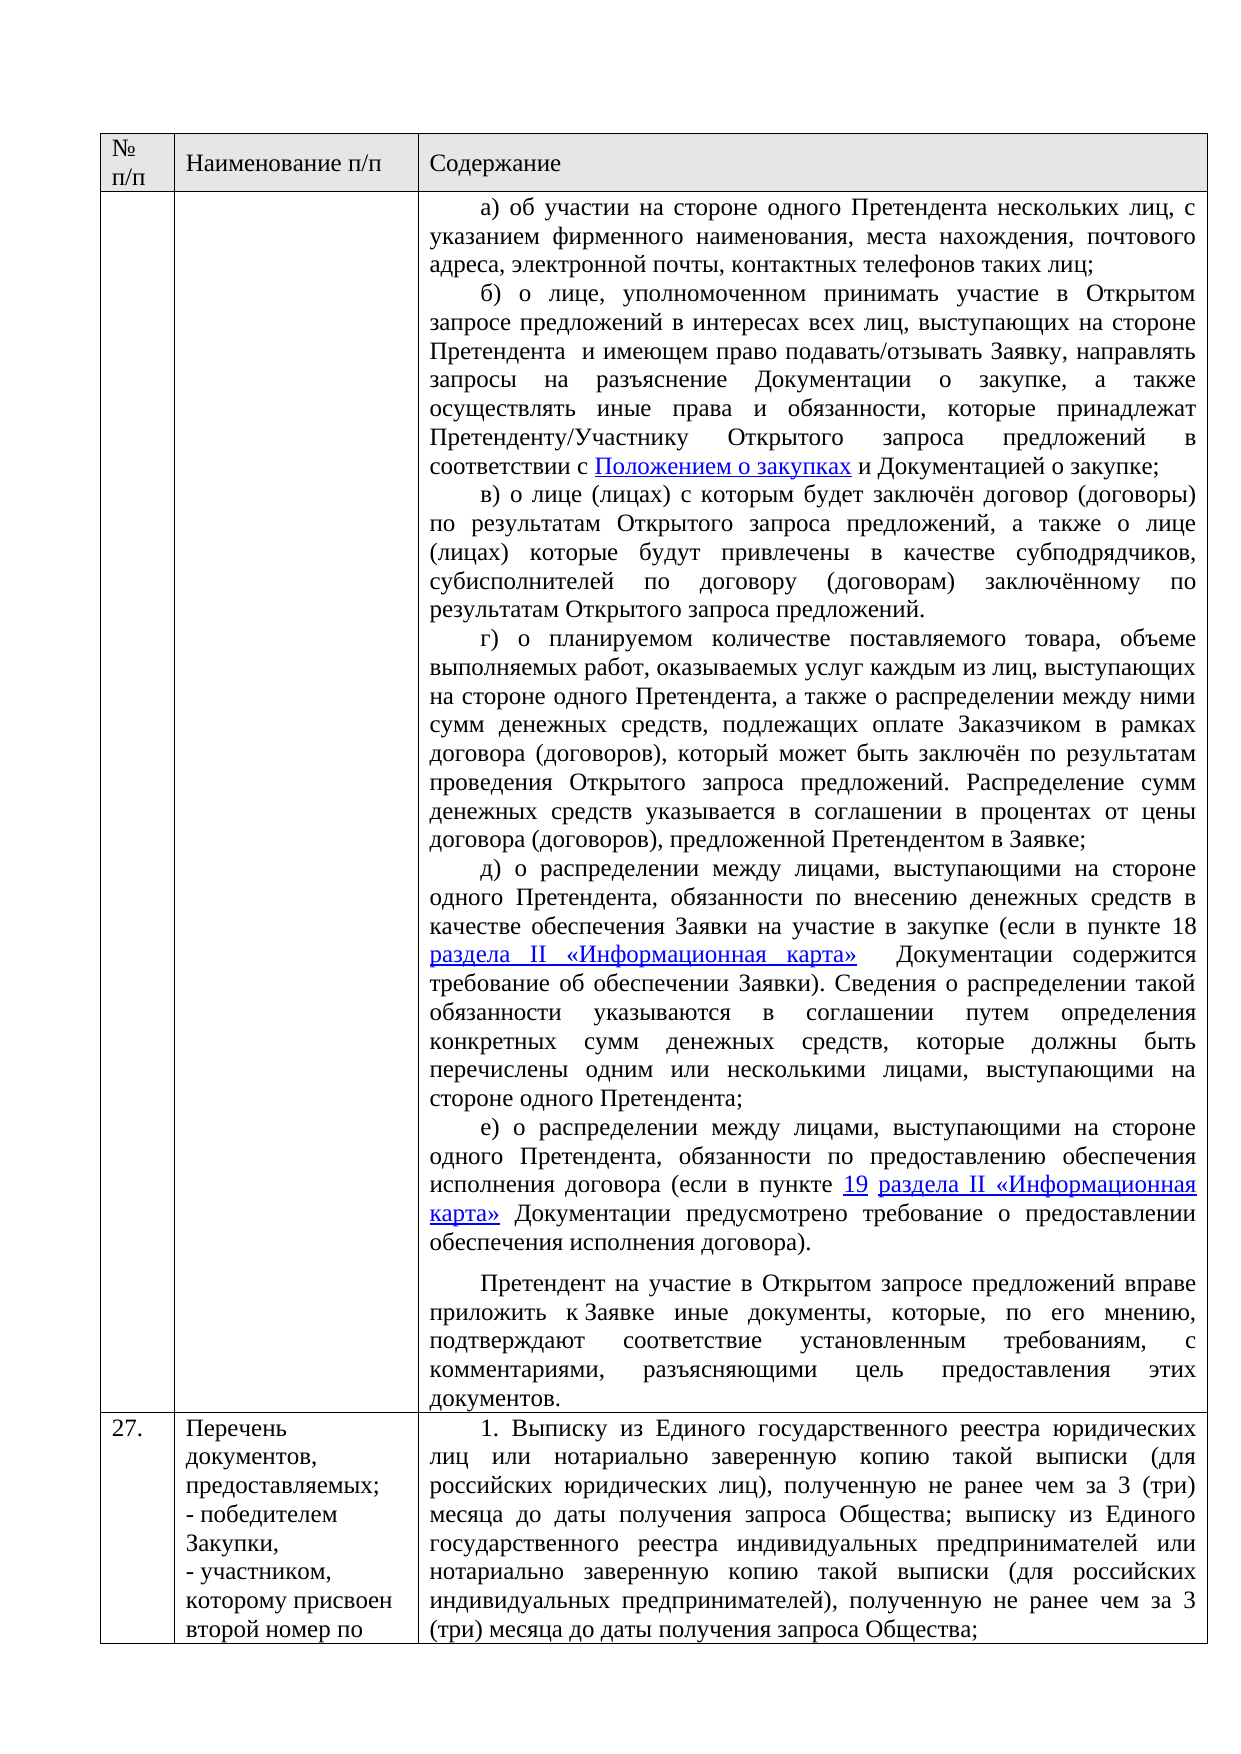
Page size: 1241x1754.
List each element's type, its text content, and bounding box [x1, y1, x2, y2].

table_cell [101, 1413, 174, 1643]
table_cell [175, 1413, 418, 1643]
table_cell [419, 1413, 1207, 1643]
table_header № п/п [101, 134, 174, 191]
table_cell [175, 192, 418, 1412]
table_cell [419, 192, 1207, 1412]
table_cell [101, 192, 174, 1412]
table_header Содержание [419, 134, 1207, 191]
table_header Наименование п/п [175, 134, 418, 191]
